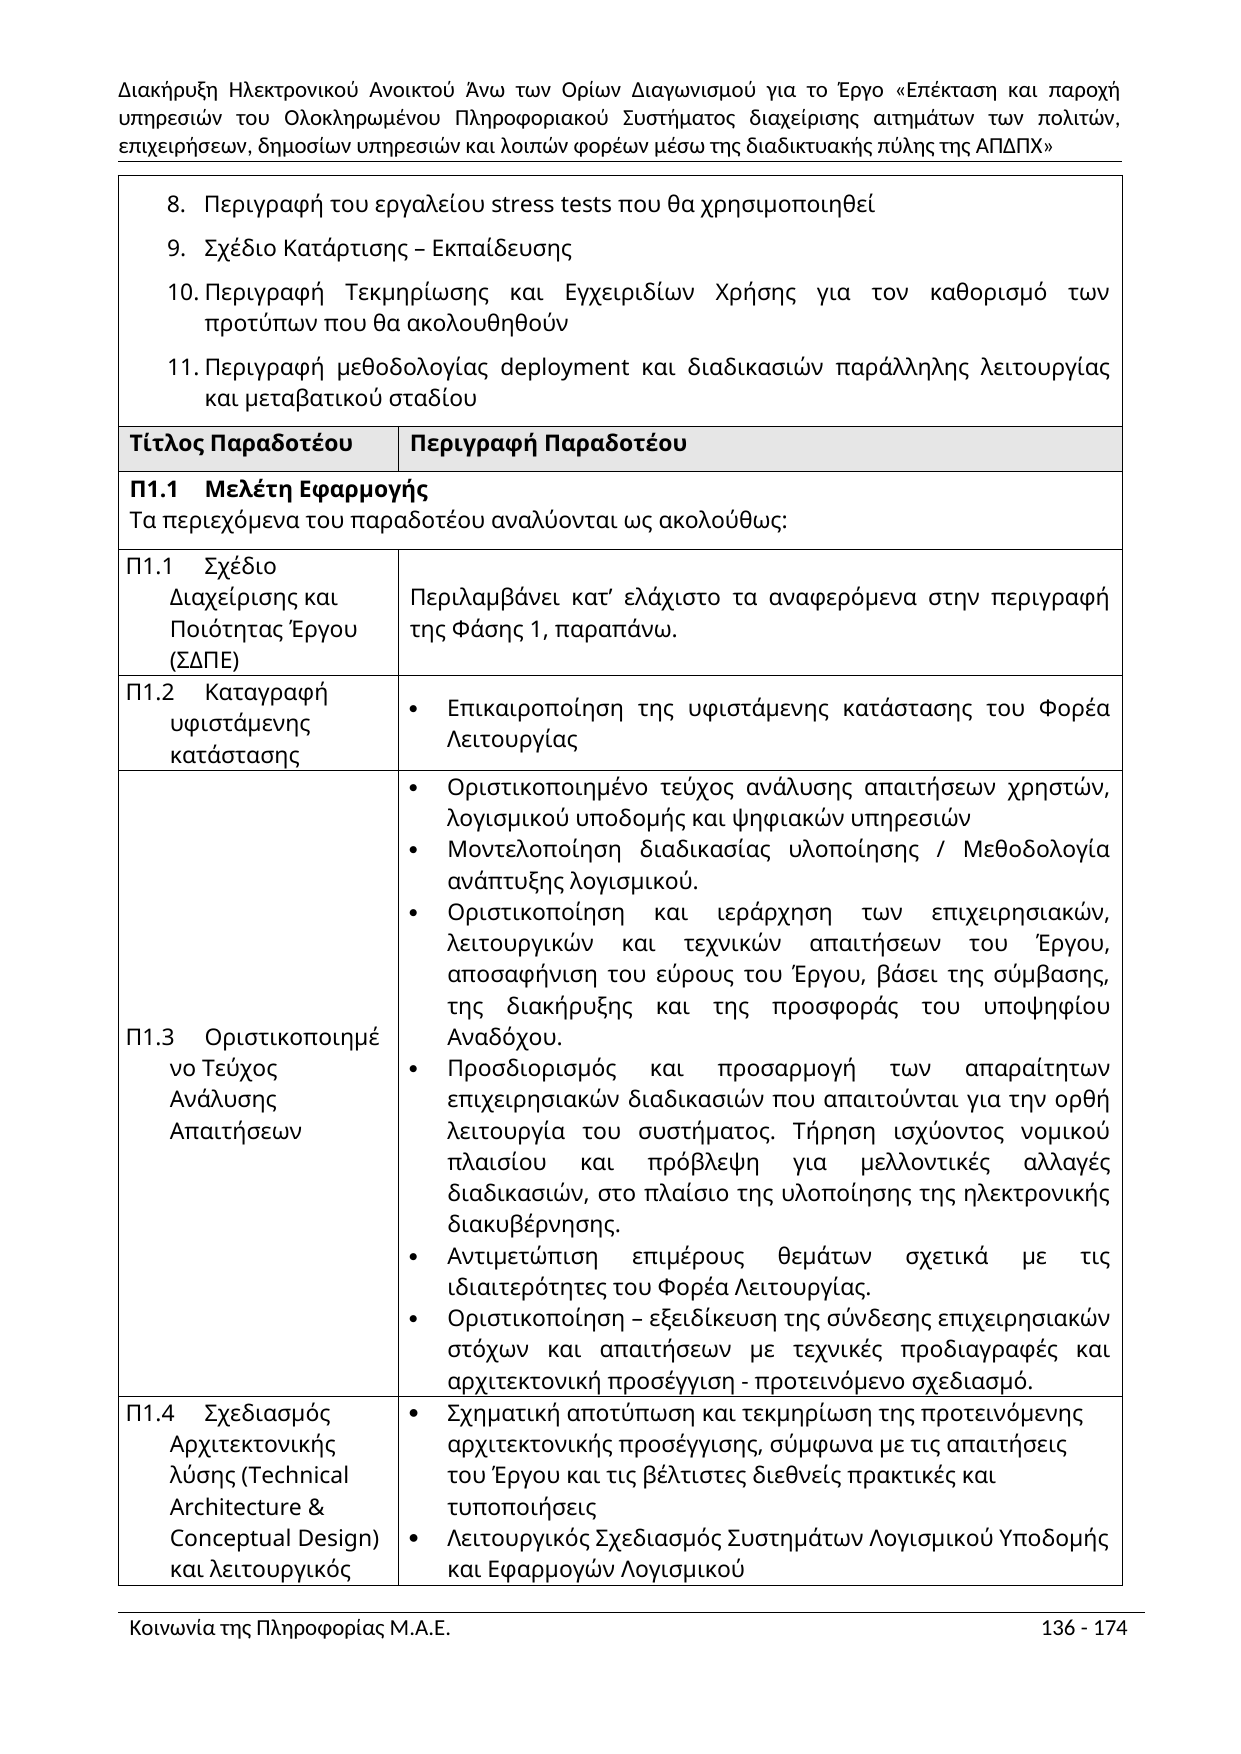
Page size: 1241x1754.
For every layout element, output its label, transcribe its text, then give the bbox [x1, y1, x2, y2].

table_cell Καταγραφή υφιστάμενης κατάστασης [119, 676, 398, 770]
table_cell Περιγραφή Παραδοτέου [399, 427, 1122, 471]
table_cell Οριστικοποιημένο Τεύχος Ανάλυσης Απαιτήσεων [119, 771, 398, 1396]
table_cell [399, 1397, 1122, 1584]
table_cell Επικαιροποίηση της υφιστάμενης κατάστασης του Φορέα Λειτουργίας [399, 676, 1122, 770]
table_cell Τίτλος Παραδοτέου [119, 427, 398, 471]
table_cell Μελέτη Εφαρμογής Τα περιεχόμενα του παραδοτέου αναλύονται ως ακολούθως: [119, 472, 1122, 549]
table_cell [119, 1397, 398, 1584]
table_cell Οριστικοποιημένο τεύχος ανάλυσης απαιτήσεων χρηστών, λογισμικού υποδομής και ψηφιακών υπηρεσιών Μοντελοποίηση διαδικασίας υλοποίησης / Μεθοδολογία ανάπτυξης λογισμικού. Οριστικοποίηση και ιεράρχηση των επιχειρησιακών, λειτουργικών και τεχνικών απαιτήσεων του Έργου, αποσαφήνιση του εύρους του Έργου, βάσει της σύμβασης, της διακήρυξης και της προσφοράς του υποψηφίου Αναδόχου. Προσδιορισμός και προσαρμογή των απαραίτητων επιχειρησιακών διαδικασιών που απαιτούνται για την ορθή λειτουργία του συστήματος. Τήρηση ισχύοντος νομικού πλαισίου και πρόβλεψη για μελλοντικές αλλαγές διαδικασιών, στο πλαίσιο της υλοποίησης της ηλεκτρονικής διακυβέρνησης. Αντιμετώπιση επιμέρους θεμάτων σχετικά με τις ιδιαιτερότητες του Φορέα Λειτουργίας. Οριστικοποίηση – εξειδίκευση της σύνδεσης επιχειρησιακών στόχων και απαιτήσεων με τεχνικές προδιαγραφές και αρχιτεκτονική προσέγγιση - προτεινόμενο σχεδιασμό. [399, 771, 1122, 1396]
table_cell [119, 176, 1122, 426]
table_cell Περιλαμβάνει κατ’ ελάχιστο τα αναφερόμενα στην περιγραφή της Φάσης 1, παραπάνω. [399, 550, 1122, 675]
table_cell Σχέδιο Διαχείρισης και Ποιότητας Έργου (ΣΔΠΕ) [119, 550, 398, 675]
